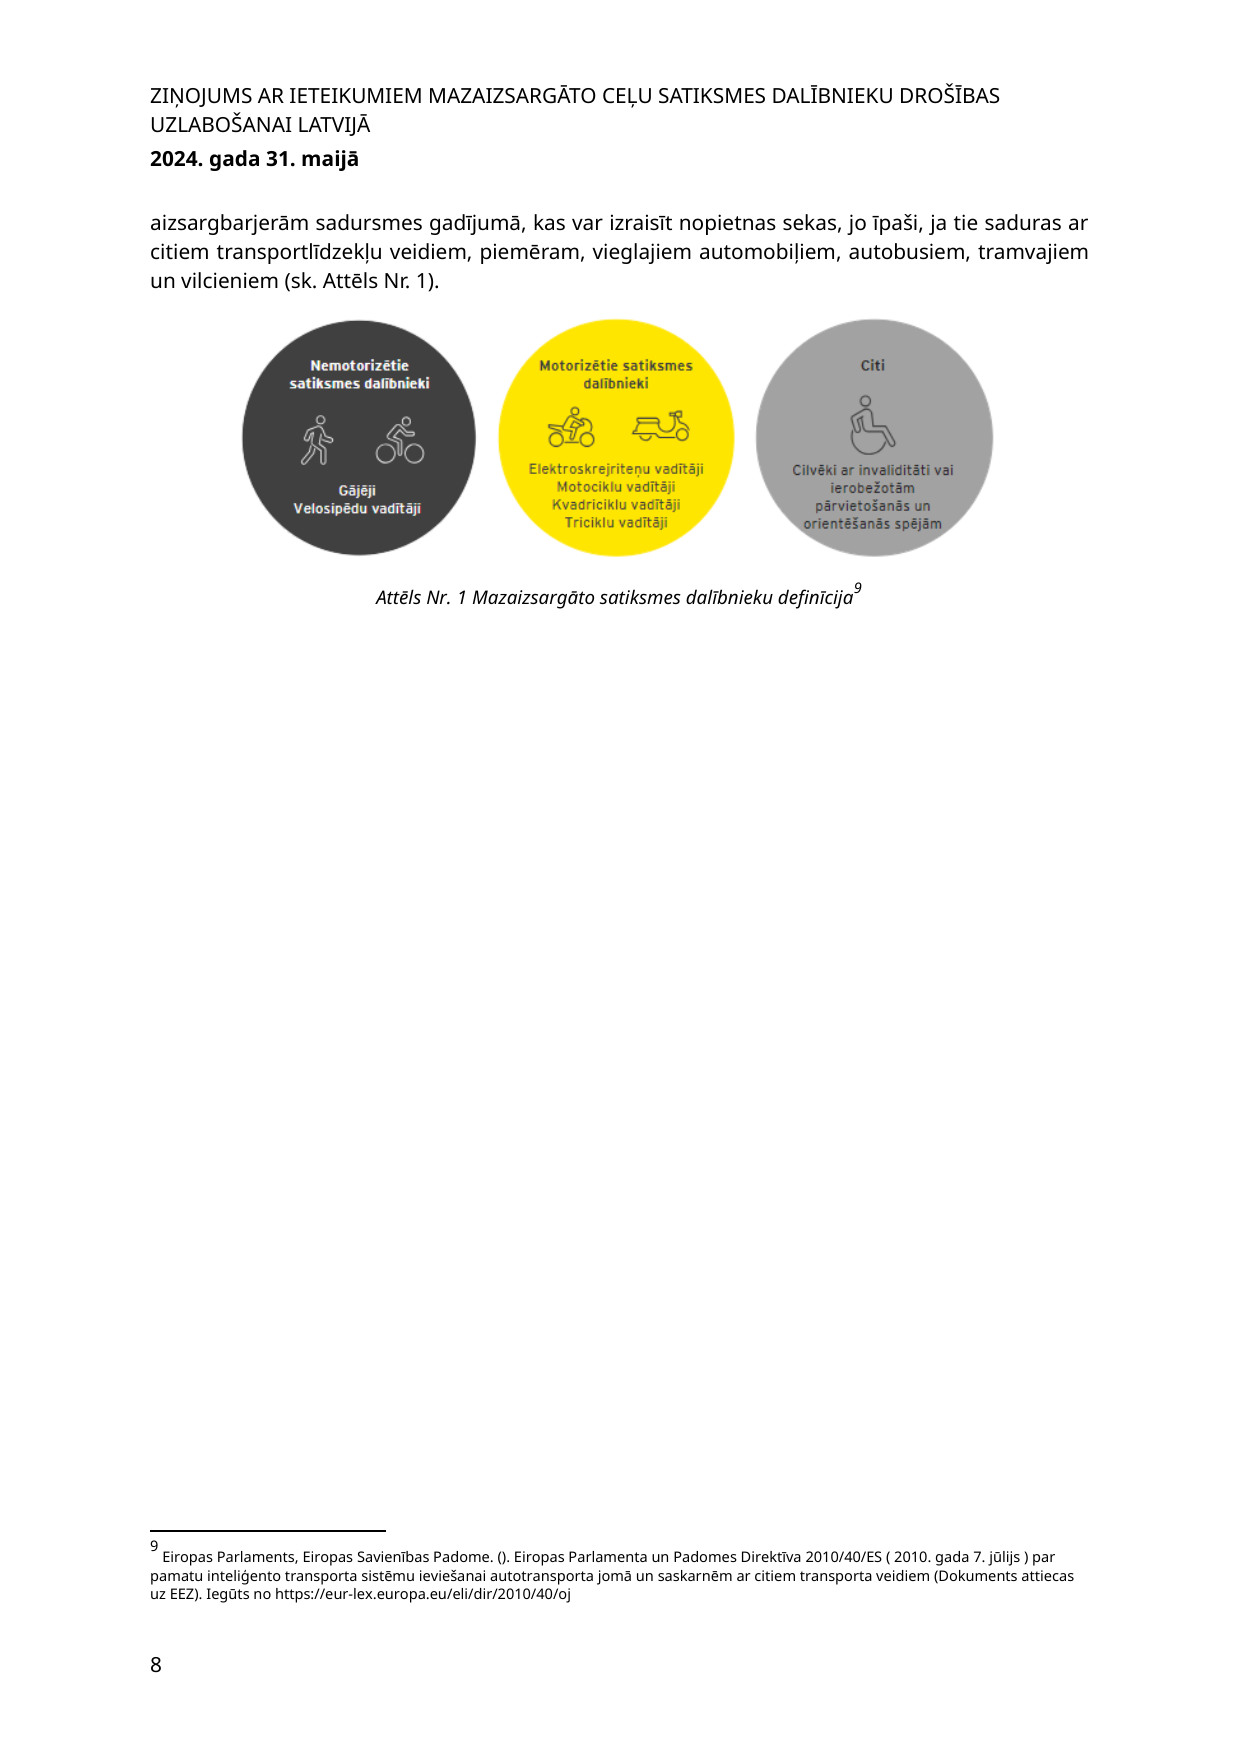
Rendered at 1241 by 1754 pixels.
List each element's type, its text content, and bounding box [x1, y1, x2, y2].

text Attēls Nr. 1 Mazaizsargāto satiksmes dalībnieku definīcija [150, 578, 1090, 612]
picture [202, 310, 1038, 563]
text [150, 207, 1090, 295]
